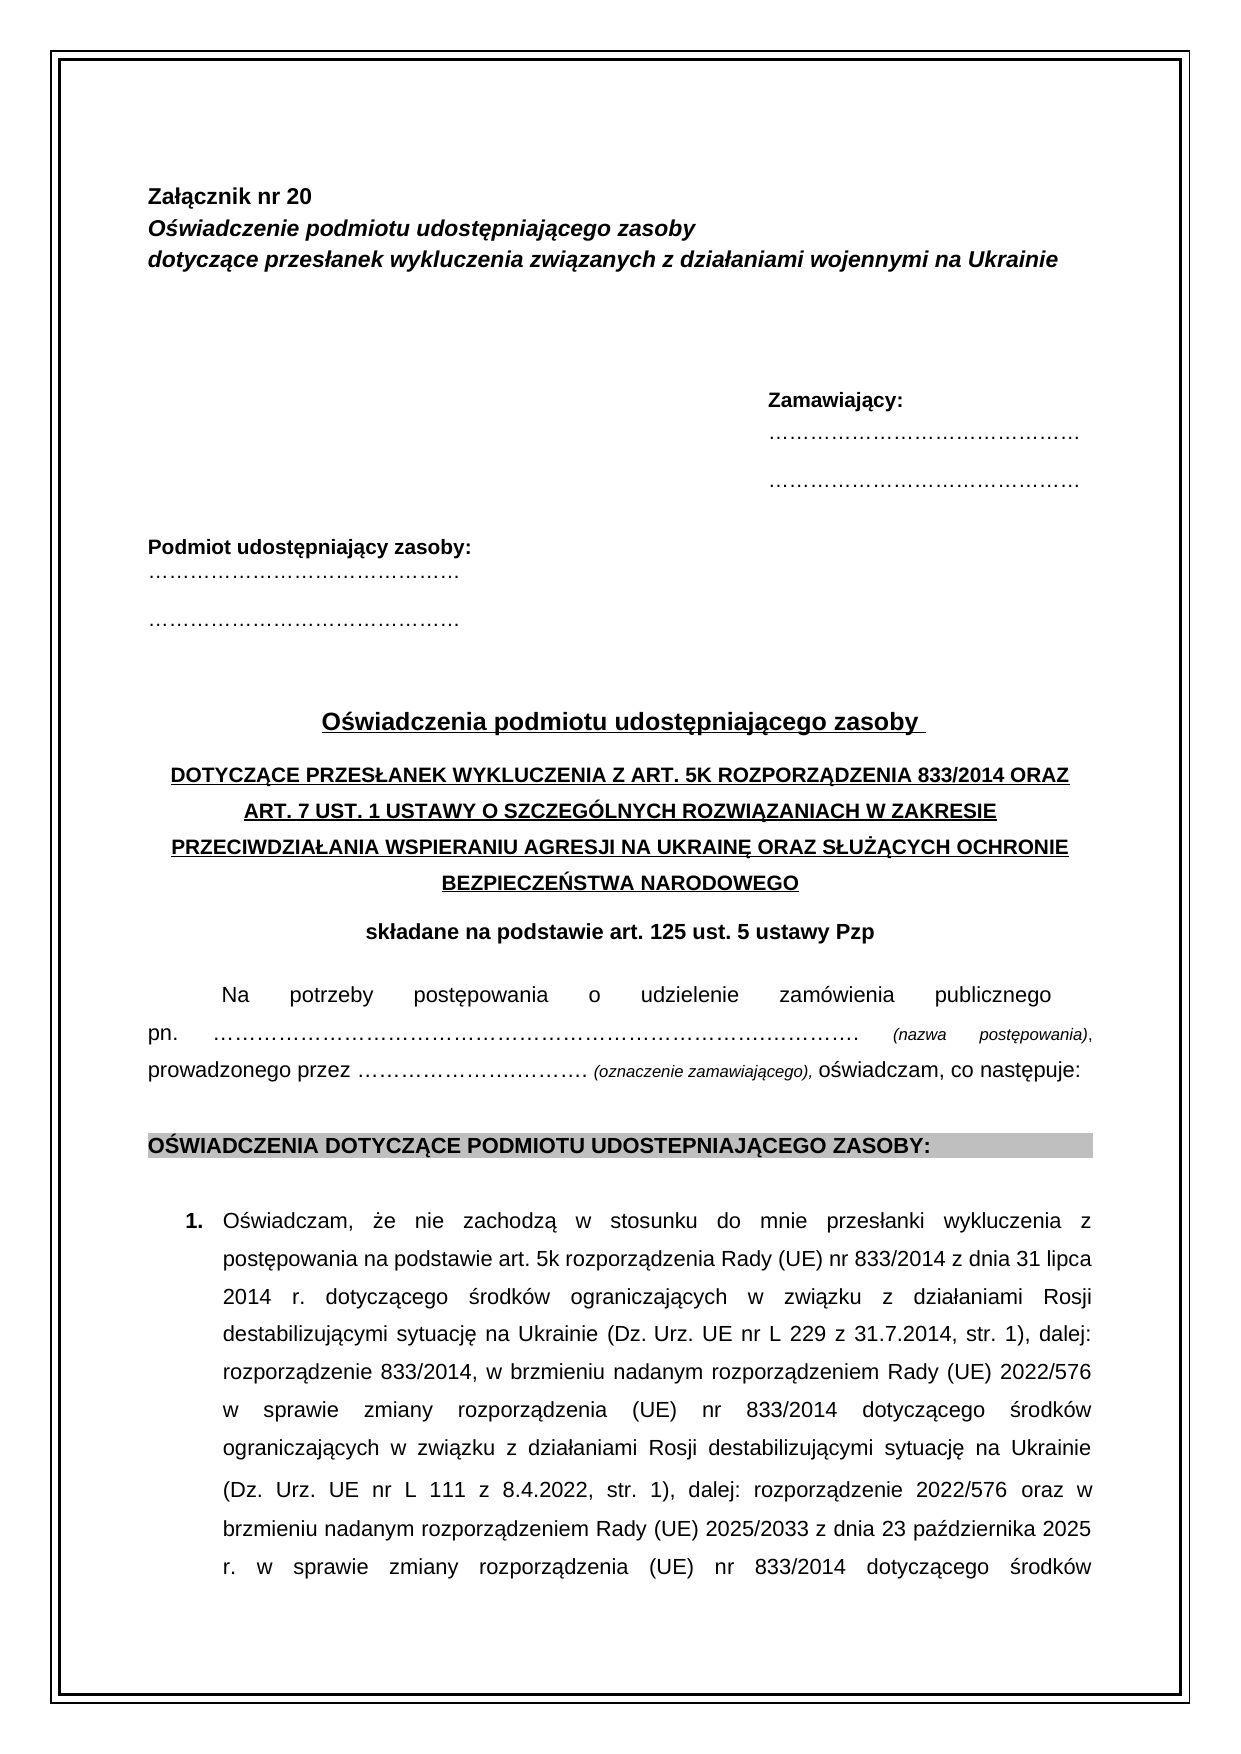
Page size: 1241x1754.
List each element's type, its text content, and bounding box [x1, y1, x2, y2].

text Na potrzeby postępowania o udzielenie zamówienia publicznego pn. ………………………………………………………………….…………. (nazwa postępowania), prowadzonego przez ………………….………. (oznaczenie zamawiającego), oświadczam, co następuje: [148, 982, 1093, 1082]
text składane na podstawie art. 125 ust. 5 ustawy Pzp [148, 919, 1093, 944]
text Zamawiający: [694, 388, 1093, 412]
subtitle dotyczące przesłanek wykluczenia związanych z działaniami wojennymi na Ukrainie [148, 243, 1093, 274]
text Podmiot udostępniający zasoby: [148, 534, 1093, 558]
text OŚWIADCZENIA DOTYCZĄCE PODMIOTU UDOSTEPNIAJĄCEGO ZASOBY: [148, 1133, 1093, 1158]
subtitle Oświadczenie podmiotu udostępniającego zasoby [148, 211, 1093, 243]
text Załącznik nr 20 [148, 179, 1093, 211]
text ……………………………………………………………………………… [148, 558, 472, 630]
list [185, 1208, 1093, 1579]
text DOTYCZĄCE PRZESŁANEK WYKLUCZENIA Z ART. 5K ROZPORZĄDZENIA 833/2014 ORAZ ART. 7 UST. 1 USTAWY o szczególnych rozwiązaniach w zakresie przeciwdziałania wspieraniu agresji na Ukrainę oraz służących ochronie bezpieczeństwa narodowego [148, 763, 1093, 894]
text ……………………………………………………………………………… [768, 419, 1093, 491]
text Oświadczenia podmiotu udostępniającego zasoby [148, 707, 1093, 736]
